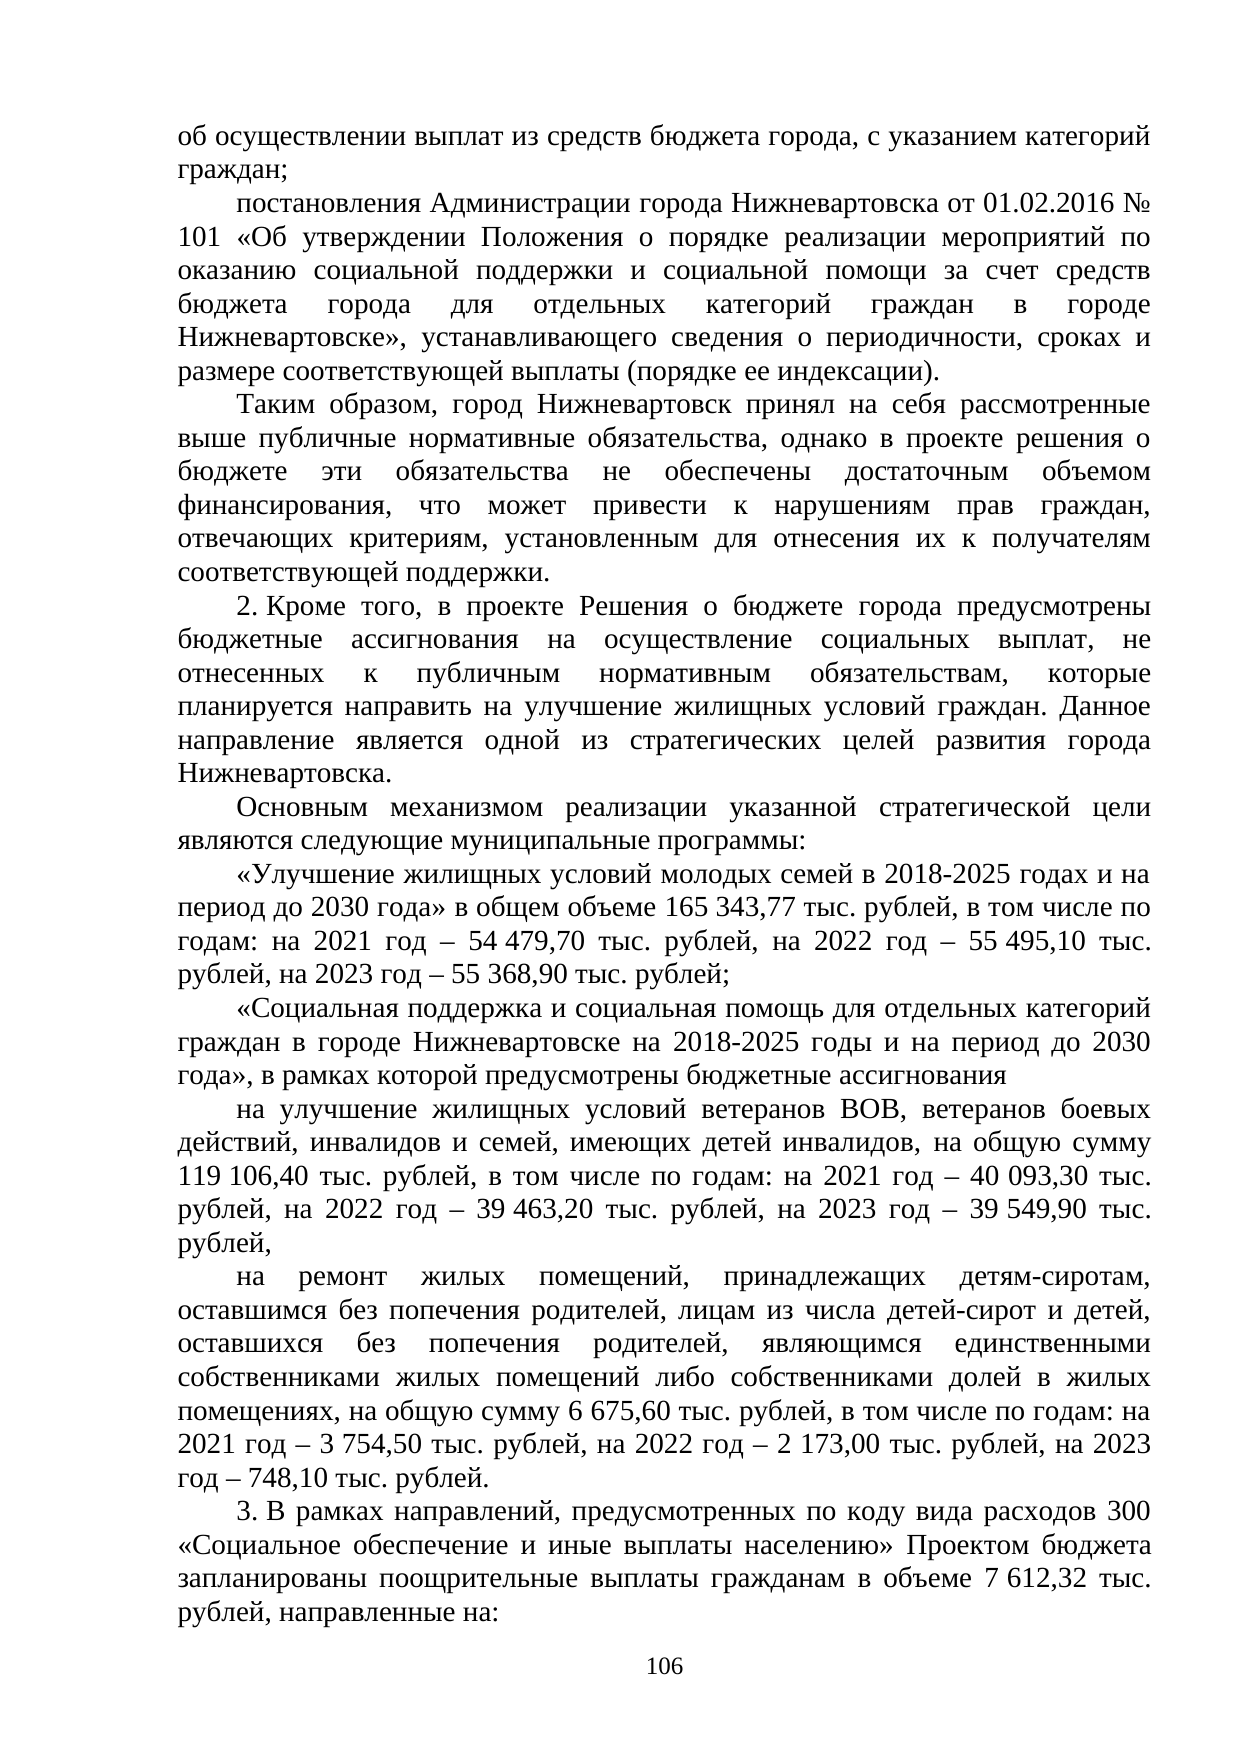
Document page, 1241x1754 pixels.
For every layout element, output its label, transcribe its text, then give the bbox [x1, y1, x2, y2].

list Кроме того, в проекте Решения о бюджете города предусмотрены бюджетные ассигнования на осуществление социальных выплат, не отнесенных к публичным нормативным обязательствам, которые планируется направить на улучшение жилищных условий граждан. Данное направление является одной из стратегических целей развития города Нижневартовска. [177, 588, 1152, 789]
text постановления Администрации города Нижневартовска от 01.02.2016 № 101 «Об утверждении Положения о порядке реализации мероприятий по оказанию социальной поддержки и социальной помощи за счет средств бюджета города для отдельных категорий граждан в городе Нижневартовске», устанавливающего сведения о периодичности, сроках и размере соответствующей выплаты (порядке ее индексации). [177, 185, 1152, 386]
text Таким образом, город Нижневартовск принял на себя рассмотренные выше публичные нормативные обязательства, однако в проекте решения о бюджете эти обязательства не обеспечены достаточным объемом финансирования, что может привести к нарушениям прав граждан, отвечающих критериям, установленным для отнесения их к получателям соответствующей поддержки. [177, 386, 1152, 588]
text на улучшение жилищных условий ветеранов ВОВ, ветеранов боевых действий, инвалидов и семей, имеющих детей инвалидов, на общую сумму 119 106,40 тыс. рублей, в том числе по годам: на 2021 год – 40 093,30 тыс. рублей, на 2022 год – 39 463,20 тыс. рублей, на 2023 год – 39 549,90 тыс. рублей, [177, 1091, 1152, 1258]
text «Улучшение жилищных условий молодых семей в 2018-2025 годах и на период до 2030 года» в общем объеме 165 343,77 тыс. рублей, в том числе по годам: на 2021 год – 54 479,70 тыс. рублей, на 2022 год – 55 495,10 тыс. рублей, на 2023 год – 55 368,90 тыс. рублей; [177, 856, 1152, 990]
text Основным механизмом реализации указанной стратегической цели являются следующие муниципальные программы: [177, 789, 1152, 856]
list В рамках направлений, предусмотренных по коду вида расходов 300 «Социальное обеспечение и иные выплаты населению» Проектом бюджета запланированы поощрительные выплаты гражданам в объеме 7 612,32 тыс. рублей, направленные на: [177, 1493, 1152, 1627]
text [177, 118, 1152, 185]
text «Социальная поддержка и социальная помощь для отдельных категорий граждан в городе Нижневартовске на 2018-2025 годы и на период до 2030 года», в рамках которой предусмотрены бюджетные ассигнования [177, 990, 1152, 1091]
text на ремонт жилых помещений, принадлежащих детям-сиротам, оставшимся без попечения родителей, лицам из числа детей-сирот и детей, оставшихся без попечения родителей, являющимся единственными собственниками жилых помещений либо собственниками долей в жилых помещениях, на общую сумму 6 675,60 тыс. рублей, в том числе по годам: на 2021 год – 3 754,50 тыс. рублей, на 2022 год – 2 173,00 тыс. рублей, на 2023 год – 748,10 тыс. рублей. [177, 1258, 1152, 1493]
